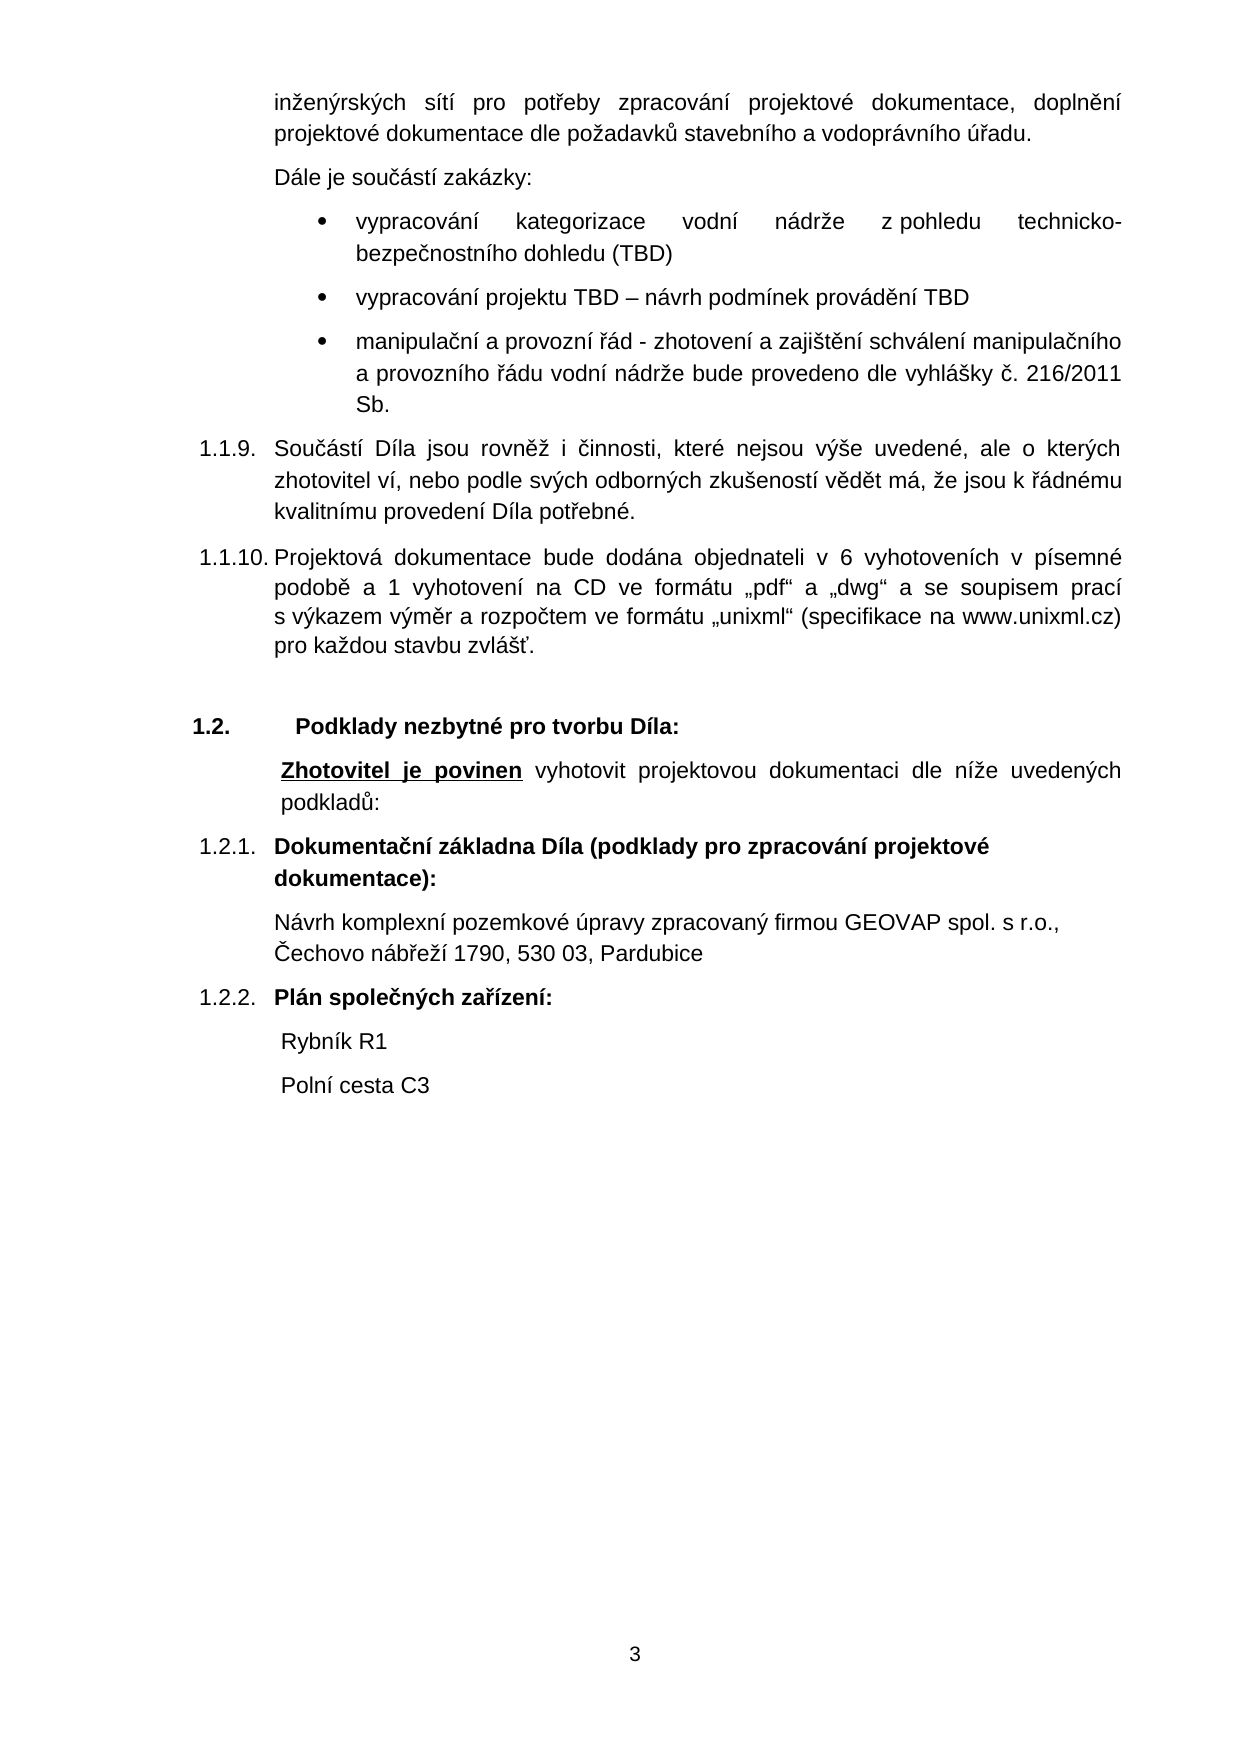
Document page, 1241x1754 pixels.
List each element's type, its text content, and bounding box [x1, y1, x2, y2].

list Podklady nezbytné pro tvorbu Díla: [192, 713, 1122, 739]
list Dále je součástí zakázky: [274, 164, 1122, 191]
list Součástí Díla jsou rovněž i činnosti, které nejsou výše uvedené, ale o kterých zhotovitel ví, nebo podle svých odborných zkušeností vědět má, že jsou k řádnému kvalitnímu provedení Díla potřebné. [199, 435, 1122, 525]
list vypracování projektu TBD – návrh podmínek provádění TBD [318, 284, 1122, 310]
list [199, 89, 1122, 147]
list Dokumentační základna Díla (podklady pro zpracování projektové dokumentace): [199, 833, 1122, 891]
list Polní cesta C3 [281, 1072, 1122, 1099]
list Zhotovitel je povinen vyhotovit projektovou dokumentaci dle níže uvedených podkladů: [281, 757, 1122, 815]
list vypracování kategorizace vodní nádrže z pohledu technicko-bezpečnostního dohledu (TBD) [318, 208, 1122, 266]
list Návrh komplexní pozemkové úpravy zpracovaný firmou GEOVAP spol. s r.o., Čechovo nábřeží 1790, 530 03, Pardubice [274, 908, 1122, 966]
list Plán společných zařízení: [199, 984, 1122, 1011]
list Projektová dokumentace bude dodána objednateli v 6 vyhotoveních v písemné podobě a 1 vyhotovení na CD ve formátu „pdf“ a „dwg“ a se soupisem prací s výkazem výměr a rozpočtem ve formátu „unixml“ (specifikace na www.unixml.cz) pro každou stavbu zvlášť. [199, 542, 1122, 659]
list Rybník R1 [281, 1028, 1122, 1054]
list manipulační a provozní řád - zhotovení a zajištění schválení manipulačního a provozního řádu vodní nádrže bude provedeno dle vyhlášky č. 216/2011 Sb. [318, 328, 1122, 417]
